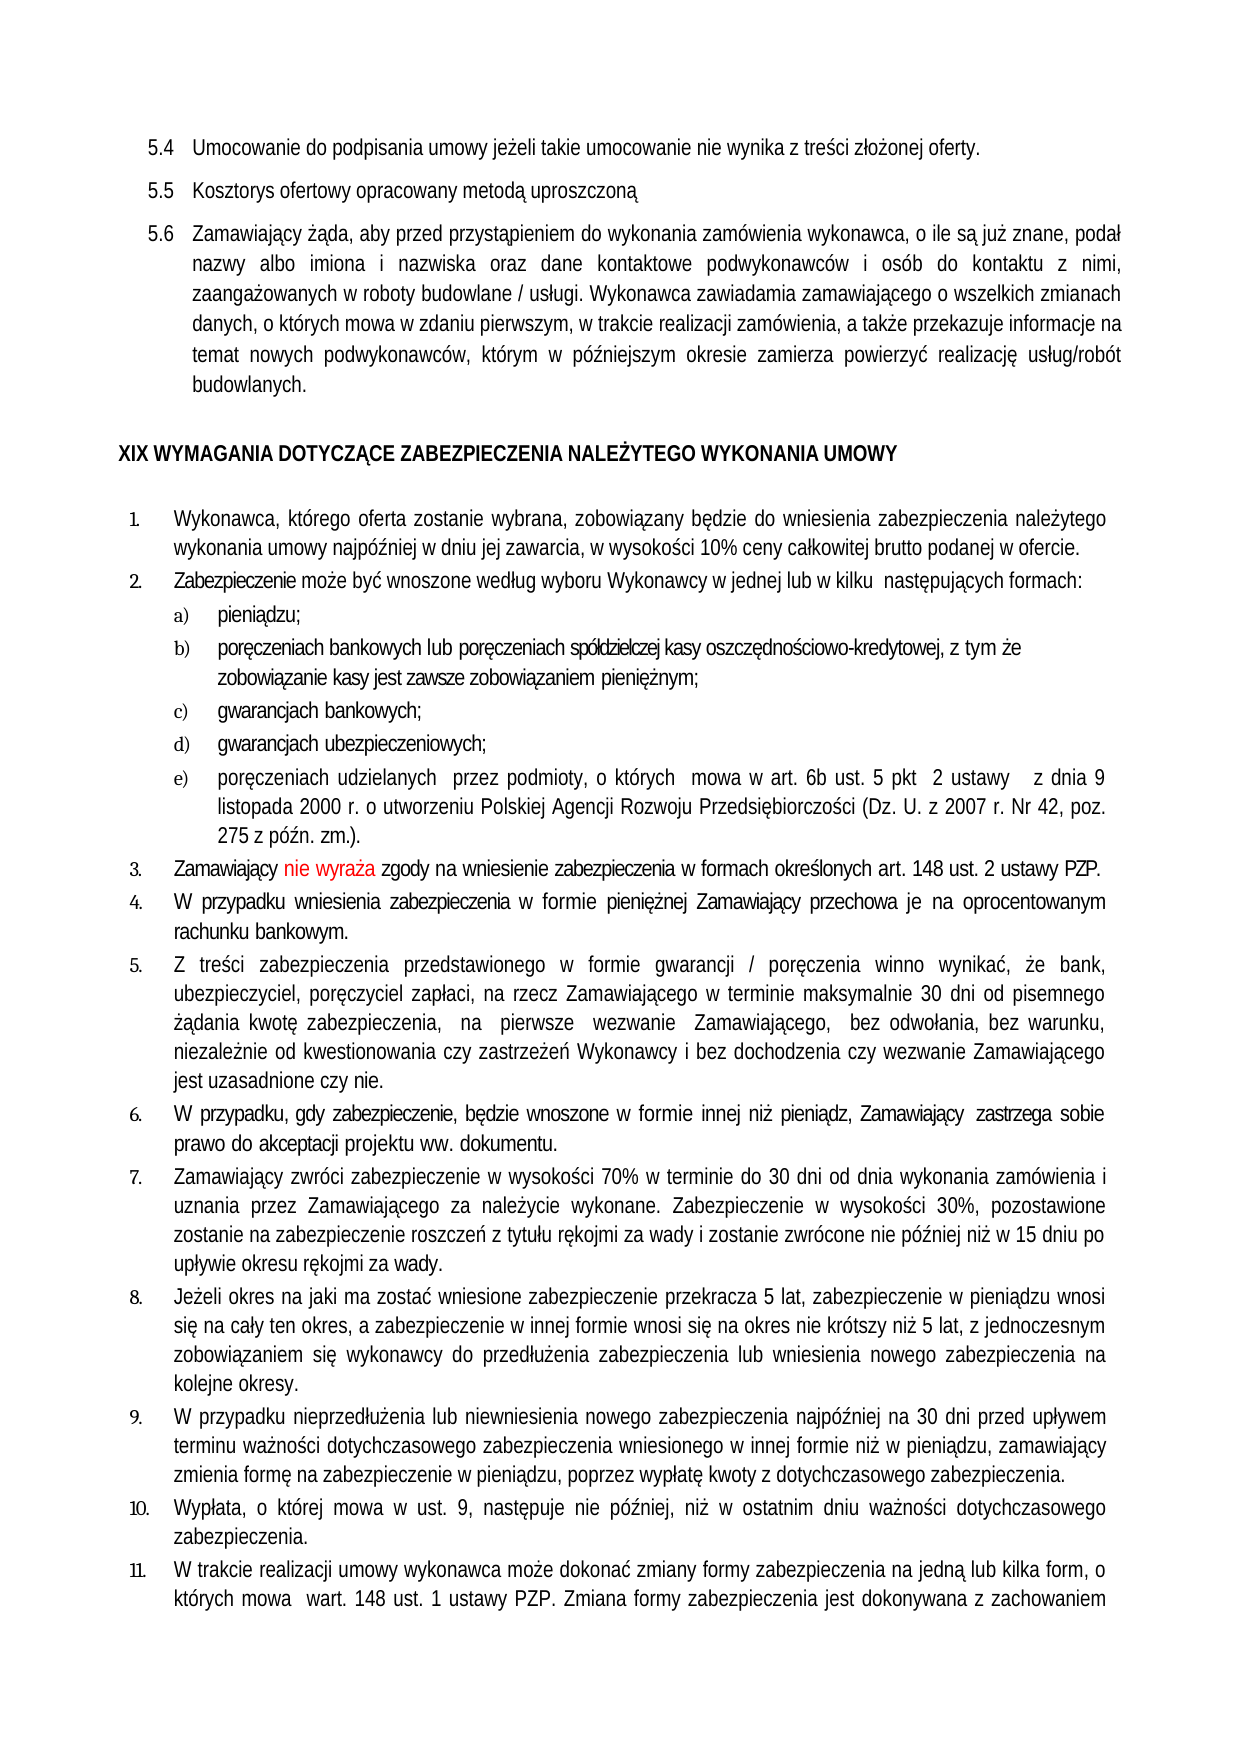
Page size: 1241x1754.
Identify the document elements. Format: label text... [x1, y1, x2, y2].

list poręczeniach bankowych lub poręczeniach spółdzielczej kasy oszczędnościowo-kredytowej, z tym że zobowiązanie kasy jest zawsze zobowiązaniem pieniężnym; [173, 634, 1106, 690]
list pieniądzu; [173, 601, 1106, 627]
list Zamawiający zwróci zabezpieczenie w wysokości 70% w terminie do 30 dni od dnia wykonania zamówienia i uznania przez Zamawiającego za należycie wykonane. Zabezpieczenie w wysokości 30%, pozostawione zostanie na zabezpieczenie roszczeń z tytułu rękojmi za wady i zostanie zwrócone nie później niż w 15 dniu po upływie okresu rękojmi za wady. [129, 1163, 1107, 1276]
list Z treści zabezpieczenia przedstawionego w formie gwarancji / poręczenia winno wynikać, że bank, ubezpieczyciel, poręczyciel zapłaci, na rzecz Zamawiającego w terminie maksymalnie 30 dni od pisemnego żądania kwotę zabezpieczenia, na pierwsze wezwanie Zamawiającego, bez odwołania, bez warunku, niezależnie od kwestionowania czy zastrzeżeń Wykonawcy i bez dochodzenia czy wezwanie Zamawiającego jest uzasadnione czy nie. [129, 951, 1106, 1093]
list Umocowanie do podpisania umowy jeżeli takie umocowanie nie wynika z treści złożonej oferty. [148, 134, 1122, 161]
text XIX WYMAGANIA DOTYCZĄCE ZABEZPIECZENIA NALEŻYTEGO WYKONANIA UMOWY [118, 440, 1122, 466]
list Zabezpieczenie może być wnoszone według wyboru Wykonawcy w jednej lub w kilku następujących formach: [129, 567, 1106, 594]
list W przypadku, gdy zabezpieczenie, będzie wnoszone w formie innej niż pieniądz, Zamawiający zastrzega sobie prawo do akceptacji projektu ww. dokumentu. [129, 1100, 1106, 1156]
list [129, 1556, 1107, 1611]
list Jeżeli okres na jaki ma zostać wniesione zabezpieczenie przekracza 5 lat, zabezpieczenie w pieniądzu wnosi się na cały ten okres, a zabezpieczenie w innej formie wnosi się na okres nie krótszy niż 5 lat, z jednoczesnym zobowiązaniem się wykonawcy do przedłużenia zabezpieczenia lub wniesienia nowego zabezpieczenia na kolejne okresy. [129, 1283, 1107, 1396]
list gwarancjach bankowych; [173, 697, 1106, 724]
list gwarancjach ubezpieczeniowych; [173, 730, 1106, 757]
list Zamawiający nie wyraża zgody na wniesienie zabezpieczenia w formach określonych art. 148 ust. 2 ustawy PZP. [129, 855, 1106, 881]
list W przypadku nieprzedłużenia lub niewniesienia nowego zabezpieczenia najpóźniej na 30 dni przed upływem terminu ważności dotychczasowego zabezpieczenia wniesionego w innej formie niż w pieniądzu, zamawiający zmienia formę na zabezpieczenie w pieniądzu, poprzez wypłatę kwoty z dotychczasowego zabezpieczenia. [129, 1403, 1107, 1487]
list Wykonawca, którego oferta zostanie wybrana, zobowiązany będzie do wniesienia zabezpieczenia należytego wykonania umowy najpóźniej w dniu jej zawarcia, w wysokości 10% ceny całkowitej brutto podanej w ofercie. [129, 505, 1106, 561]
list Zamawiający żąda, aby przed przystąpieniem do wykonania zamówienia wykonawca, o ile są już znane, podał nazwy albo imiona i nazwiska oraz dane kontaktowe podwykonawców i osób do kontaktu z nimi, zaangażowanych w roboty budowlane / usługi. Wykonawca zawiadamia zamawiającego o wszelkich zmianach danych, o których mowa w zdaniu pierwszym, w trakcie realizacji zamówienia, a także przekazuje informacje na temat nowych podwykonawców, którym w późniejszym okresie zamierza powierzyć realizację usług/robót budowlanych. [148, 220, 1122, 397]
list Wypłata, o której mowa w ust. 9, następuje nie później, niż w ostatnim dniu ważności dotychczasowego zabezpieczenia. [129, 1494, 1107, 1549]
list Kosztorys ofertowy opracowany metodą uproszczoną [148, 177, 1122, 203]
list W przypadku wniesienia zabezpieczenia w formie pieniężnej Zamawiający przechowa je na oprocentowanym rachunku bankowym. [129, 888, 1106, 944]
list poręczeniach udzielanych przez podmioty, o których mowa w art. 6b ust. 5 pkt 2 ustawy z dnia 9 listopada 2000 r. o utworzeniu Polskiej Agencji Rozwoju Przedsiębiorczości (Dz. U. z 2007 r. Nr 42, poz. 275 z późn. zm.). [173, 763, 1107, 848]
